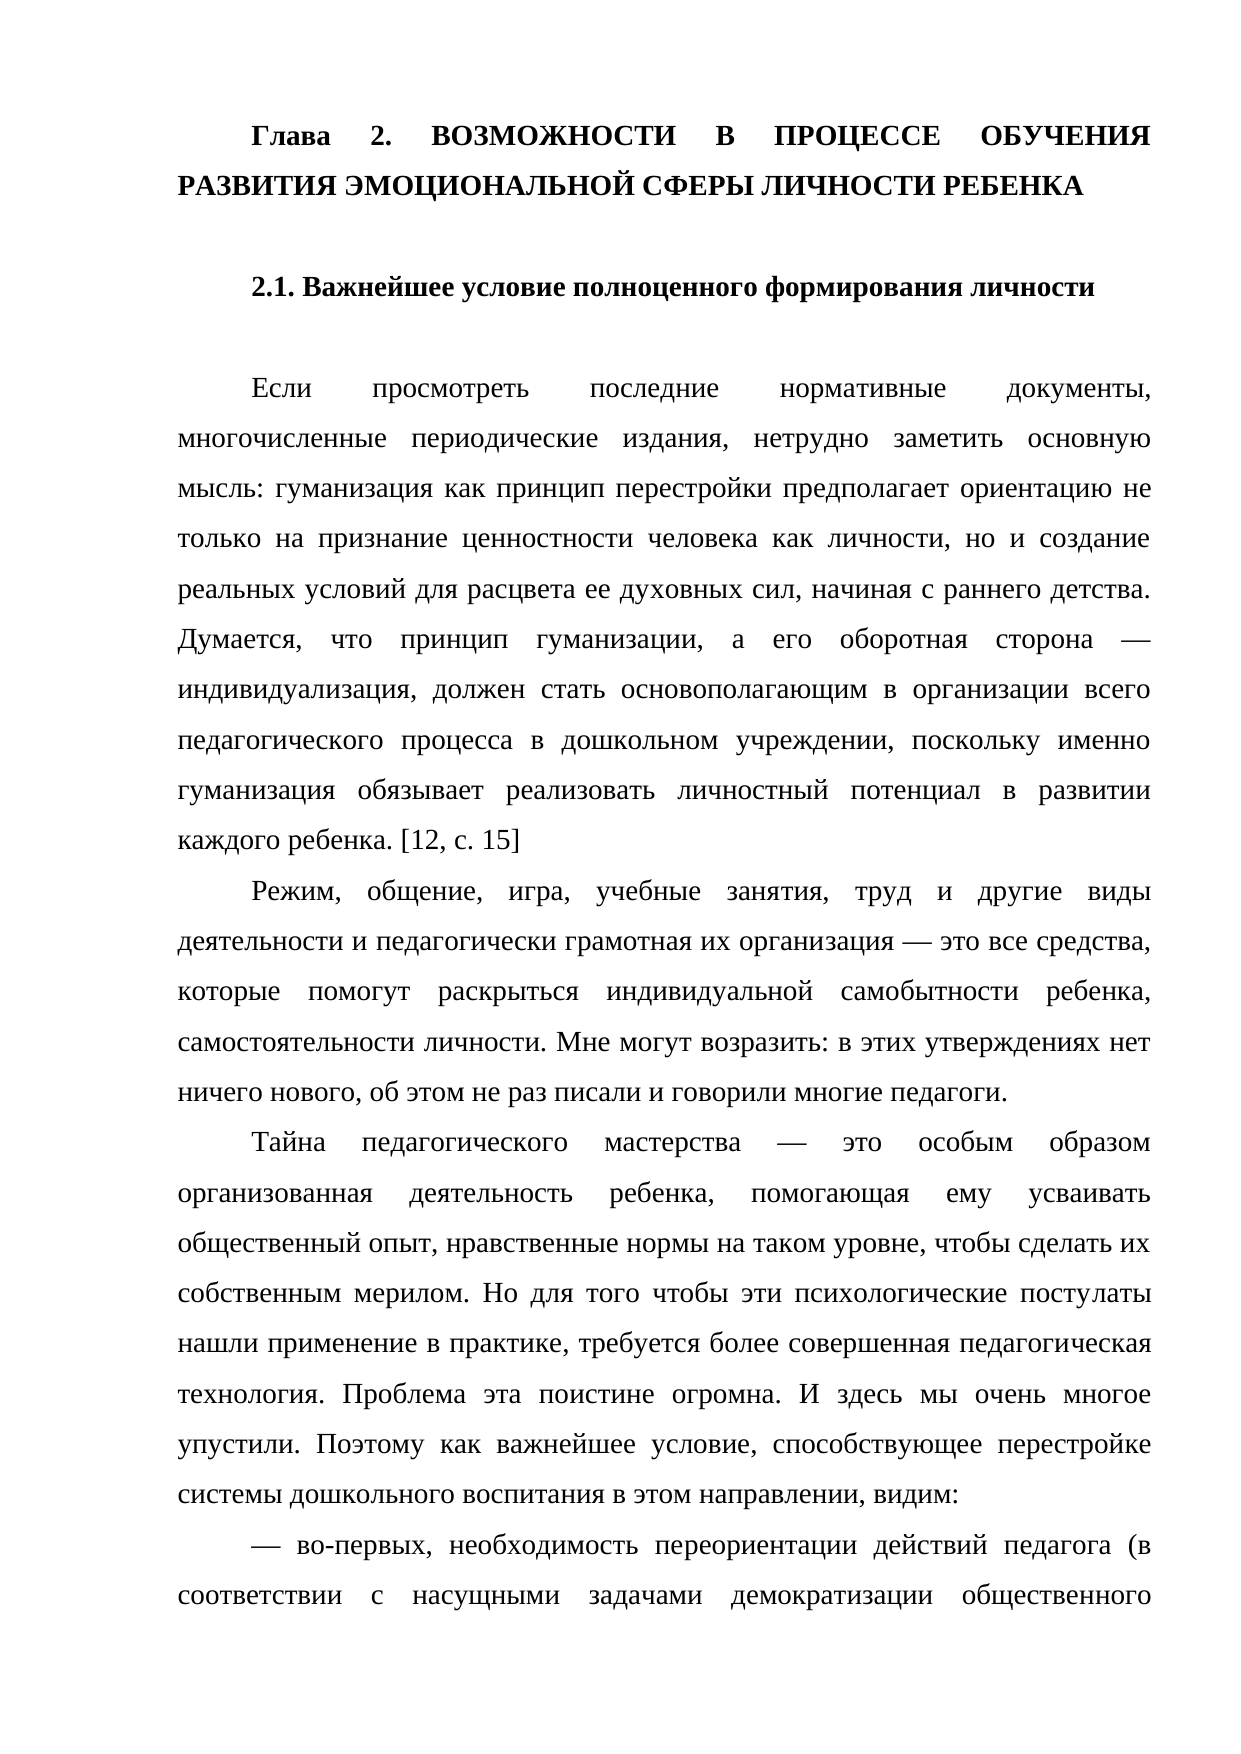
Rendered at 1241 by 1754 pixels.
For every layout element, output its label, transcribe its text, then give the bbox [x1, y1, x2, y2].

text Глава 2. ВОЗМОЖНОСТИ В ПРОЦЕССЕ ОБУЧЕНИЯ РАЗВИТИЯ ЭМОЦИОНАЛЬНОЙ СФЕРЫ ЛИЧНОСТИ РЕБЕНКА [177, 118, 1152, 202]
text 2.1. Важнейшее условие полноценного формирования личности [177, 269, 1152, 303]
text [177, 1527, 1152, 1611]
text Режим, общение, игра, учебные занятия, труд и другие виды деятельности и педагогически грамотная их организация — это все средства, которые помогут раскрыться индивидуальной самобытности ребенка, самостоятельности личности. Мне могут возразить: в этих утверждениях нет ничего нового, об этом не раз писали и говорили многие педагоги. [177, 873, 1152, 1108]
text Если просмотреть последние нормативные документы, многочисленные периодические издания, нетрудно заметить основную мысль: гуманизация как принцип перестройки предполагает ориентацию не только на признание ценностности человека как личности, но и создание реальных условий для расцвета ее духовных сил, начиная с раннего детства. Думается, что принцип гуманизации, а его оборотная сторона — индивидуализация, должен стать основополагающим в организации всего педагогического процесса в дошкольном учреждении, поскольку именно гуманизация обязывает реализовать личностный потенциал в развитии каждого ребенка. [12, с. 15] [177, 370, 1152, 856]
text Тайна педагогического мастерства — это особым образом организованная деятельность ребенка, помогающая ему усваивать общественный опыт, нравственные нормы на таком уровне, чтобы сделать их собственным мерилом. Но для того чтобы эти психологические постулаты нашли применение в практике, требуется более совершенная педагогическая технология. Проблема эта поистине огромна. И здесь мы очень многое упустили. Поэтому как важнейшее условие, способствующее перестройке системы дошкольного воспитания в этом направлении, видим: [177, 1124, 1152, 1510]
